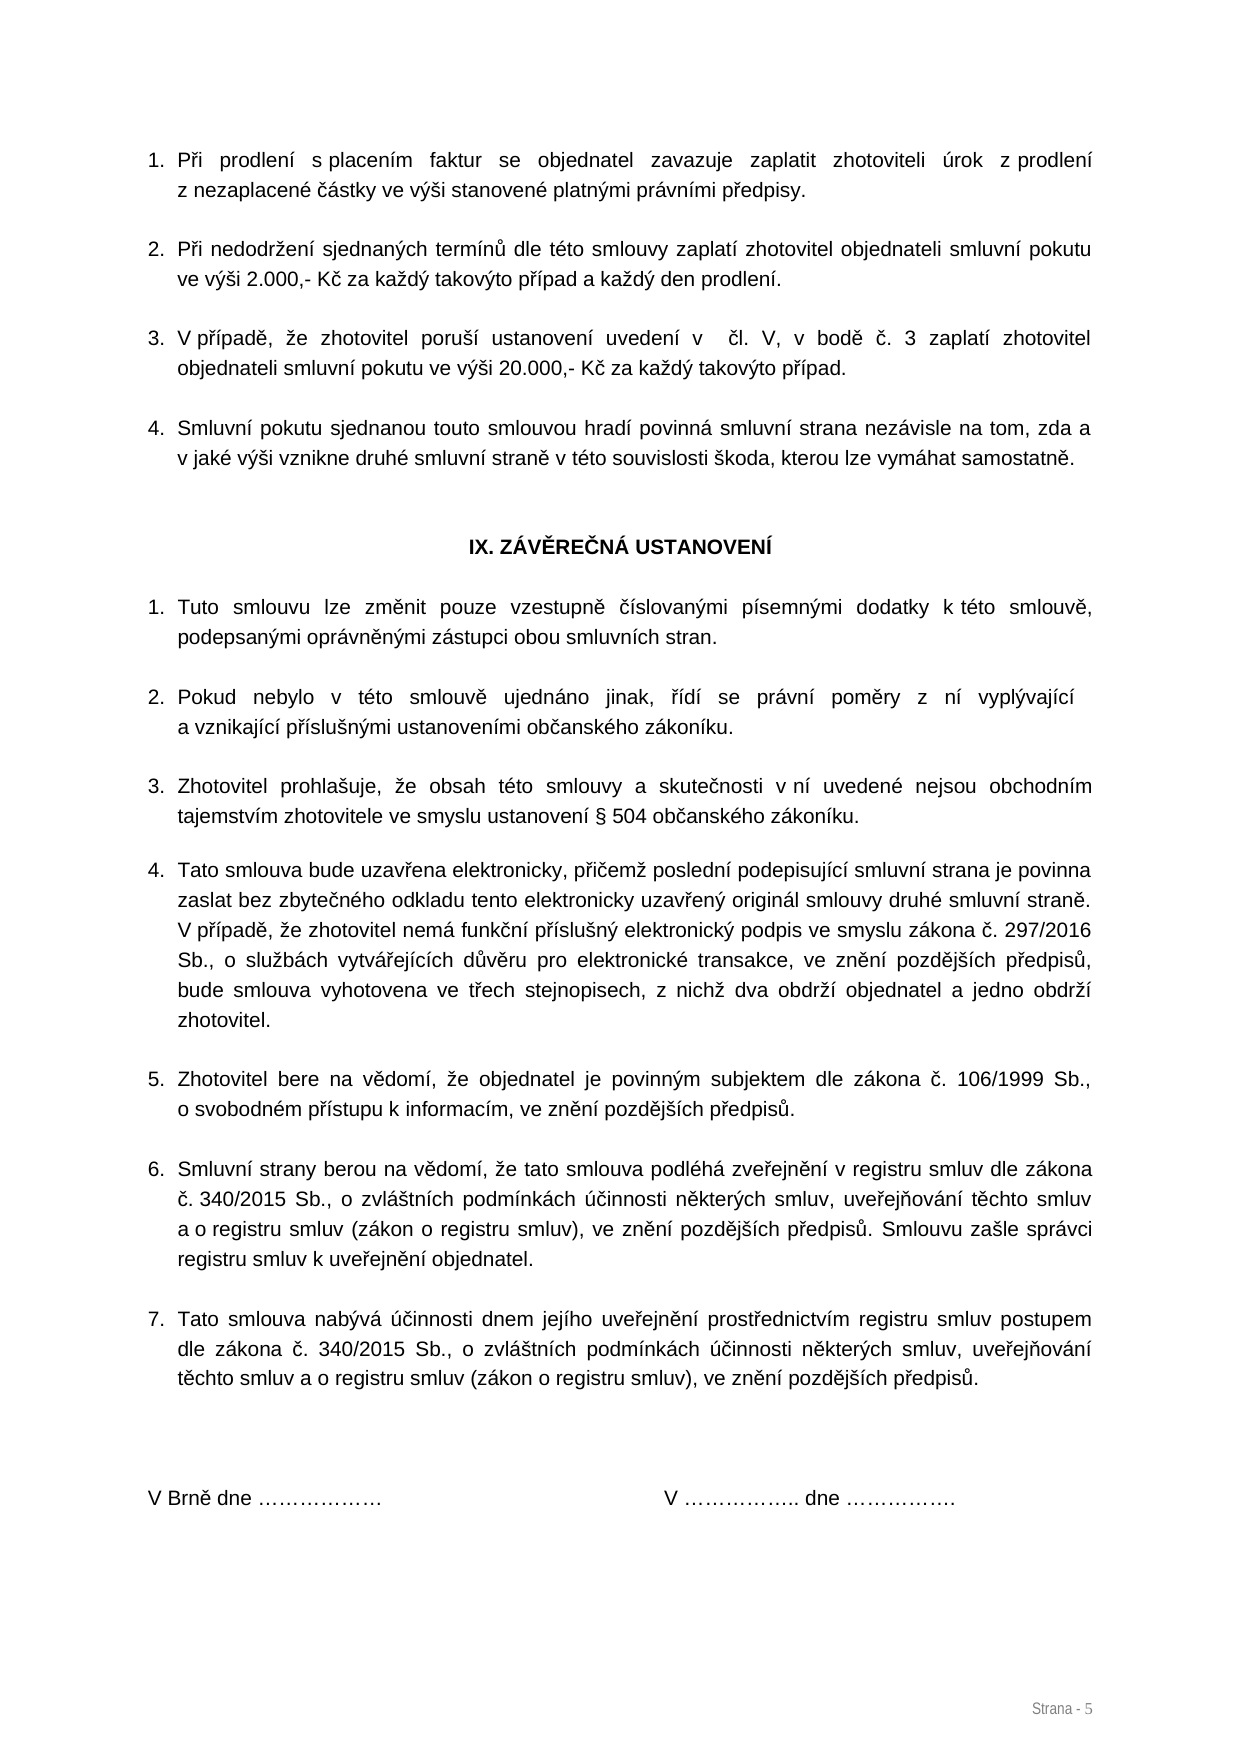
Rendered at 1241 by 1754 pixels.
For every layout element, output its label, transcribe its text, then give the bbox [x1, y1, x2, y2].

list Tato smlouva nabývá účinnosti dnem jejího uveřejnění prostřednictvím registru smluv postupem dle zákona č. 340/2015 Sb., o zvláštních podmínkách účinnosti některých smluv, uveřejňování těchto smluv a o registru smluv (zákon o registru smluv), ve znění pozdějších předpisů. [148, 1306, 1093, 1390]
list Smluvní pokutu sjednanou touto smlouvou hradí povinná smluvní strana nezávisle na tom, zda a v jaké výši vznikne druhé smluvní straně v této souvislosti škoda, kterou lze vymáhat samostatně. [148, 416, 1093, 469]
list Tato smlouva bude uzavřena elektronicky, přičemž poslední podepisující smluvní strana je povinna zaslat bez zbytečného odkladu tento elektronicky uzavřený originál smlouvy druhé smluvní straně. V případě, že zhotovitel nemá funkční příslušný elektronický podpis ve smyslu zákona č. 297/2016 Sb., o službách vytvářejících důvěru pro elektronické transakce, ve znění pozdějších předpisů, bude smlouva vyhotovena ve třech stejnopisech, z nichž dva obdrží objednatel a jedno obdrží zhotovitel. [148, 858, 1093, 1031]
list Tuto smlouvu lze změnit pouze vzestupně číslovanými písemnými dodatky k této smlouvě, podepsanými oprávněnými zástupci obou smluvních stran. [148, 595, 1093, 649]
list V případě, že zhotovitel poruší ustanovení uvedení v čl. V, v bodě č. 3 zaplatí zhotovitel objednateli smluvní pokutu ve výši 20.000,- Kč za každý takovýto případ. [148, 326, 1093, 380]
list Při nedodržení sjednaných termínů dle této smlouvy zaplatí zhotovitel objednateli smluvní pokutu ve výši 2.000,- Kč za každý takovýto případ a každý den prodlení. [148, 237, 1093, 291]
list Smluvní strany berou na vědomí, že tato smlouva podléhá zveřejnění v registru smluv dle zákona č. 340/2015 Sb., o zvláštních podmínkách účinnosti některých smluv, uveřejňování těchto smluv a o registru smluv (zákon o registru smluv), ve znění pozdějších předpisů. Smlouvu zašle správci registru smluv k uveřejnění objednatel. [148, 1157, 1093, 1271]
text V Brně dne ……………… V …………….. dne ……………. [148, 1486, 1093, 1510]
list Pokud nebylo v této smlouvě ujednáno jinak, řídí se právní poměry z ní vyplývající a vznikající příslušnými ustanoveními občanského zákoníku. [148, 684, 1093, 738]
subtitle IX. ZÁVĚREČNÁ ustanovení [148, 535, 1093, 559]
list Zhotovitel prohlašuje, že obsah této smlouvy a skutečnosti v ní uvedené nejsou obchodním tajemstvím zhotovitele ve smyslu ustanovení § 504 občanského zákoníku. [148, 774, 1093, 828]
list Při prodlení s placením faktur se objednatel zavazuje zaplatit zhotoviteli úrok z prodlení z nezaplacené částky ve výši stanovené platnými právními předpisy. [148, 148, 1093, 201]
list Zhotovitel bere na vědomí, že objednatel je povinným subjektem dle zákona č. 106/1999 Sb., o svobodném přístupu k informacím, ve znění pozdějších předpisů. [148, 1067, 1093, 1121]
